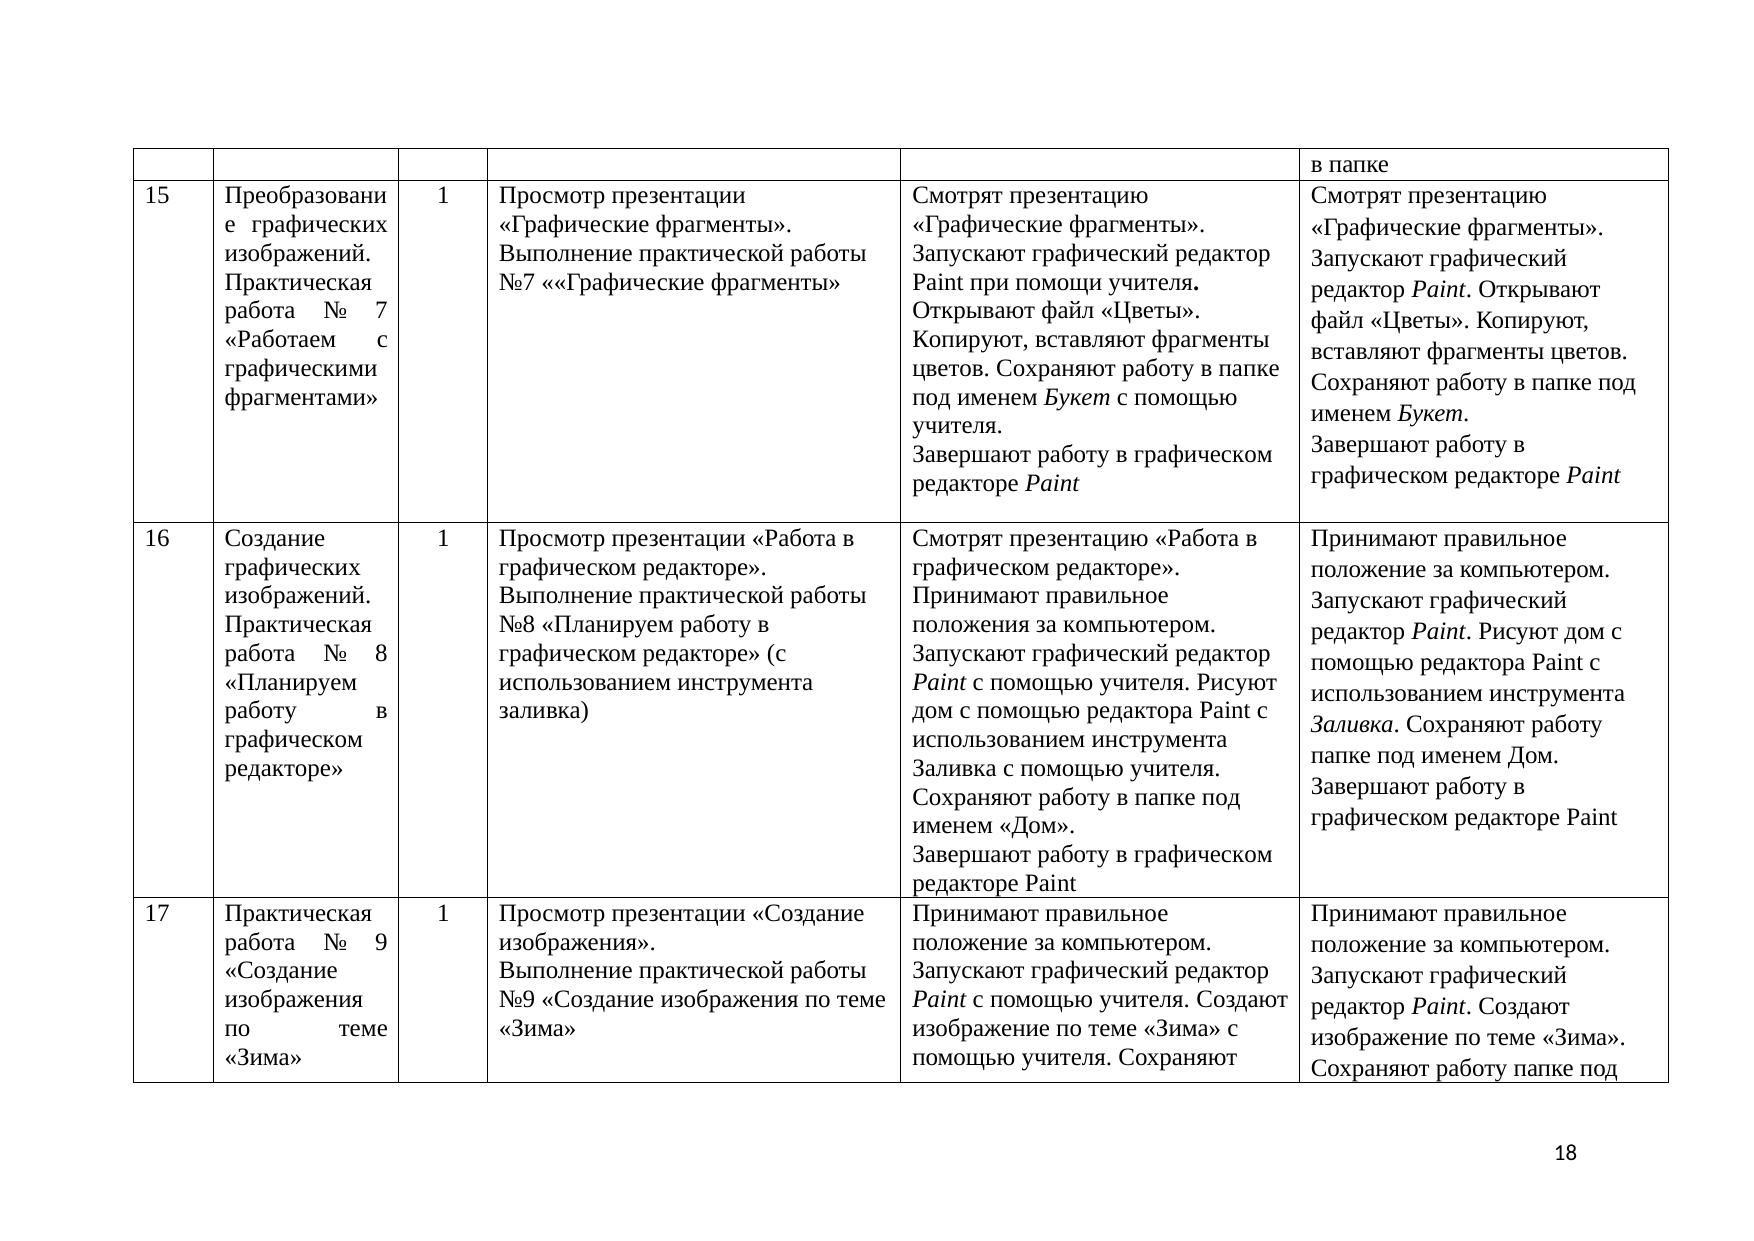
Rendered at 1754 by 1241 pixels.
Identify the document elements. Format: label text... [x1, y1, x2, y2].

table_cell Преобразование графических изображений. Практическая работа № 7 «Работаем с графическими фрагментами» [214, 181, 398, 522]
table_cell Принимают правильное положение за компьютером. Запускают графический редактор Paint. Рисуют дом с помощью редактора Paint с использованием инструмента Заливка. Сохраняют работу папке под именем Дом. Завершают работу в графическом редакторе Paint [1300, 523, 1668, 897]
table_cell Смотрят презентацию «Графические фрагменты». Запускают графический редактор Paint при помощи учителя. Открывают файл «Цветы». Копируют, вставляют фрагменты цветов. Сохраняют работу в папке под именем Букет с помощью учителя. Завершают работу в графическом редакторе Paint [901, 181, 1299, 522]
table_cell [488, 898, 900, 1082]
table_cell 15 [134, 181, 213, 522]
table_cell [1300, 898, 1668, 1082]
table_cell 17 [134, 898, 213, 1082]
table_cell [488, 149, 900, 179]
table_cell Создание графических изображений. Практическая работа № 8 «Планируем работу в графическом редакторе» [214, 523, 398, 897]
table_cell 1 [399, 898, 487, 1082]
table_cell 16 [134, 523, 213, 897]
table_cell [214, 898, 398, 1082]
table_cell Смотрят презентацию «Графические фрагменты». Запускают графический редактор Paint. Открывают файл «Цветы». Копируют, вставляют фрагменты цветов. Сохраняют работу в папке под именем Букет. Завершают работу в графическом редакторе Paint [1300, 181, 1668, 522]
table_cell 14 [134, 149, 213, 179]
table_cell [901, 149, 1299, 179]
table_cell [1300, 149, 1668, 179]
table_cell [214, 149, 398, 179]
table_cell 1 [399, 523, 487, 897]
table_cell 1 [399, 181, 487, 522]
table_cell Просмотр презентации «Графические фрагменты». Выполнение практической работы №7 ««Графические фрагменты» [488, 181, 900, 522]
table_cell Смотрят презентацию «Работа в графическом редакторе». Принимают правильное положения за компьютером. Запускают графический редактор Paint с помощью учителя. Рисуют дом с помощью редактора Paint с использованием инструмента Заливка с помощью учителя. Сохраняют работу в папке под именем «Дом». Завершают работу в графическом редакторе Paint [901, 523, 1299, 897]
table_cell 1 [399, 149, 487, 179]
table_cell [901, 898, 1299, 1082]
table_cell Просмотр презентации «Работа в графическом редакторе». Выполнение практической работы №8 «Планируем работу в графическом редакторе» (с использованием инструмента заливка) [488, 523, 900, 897]
